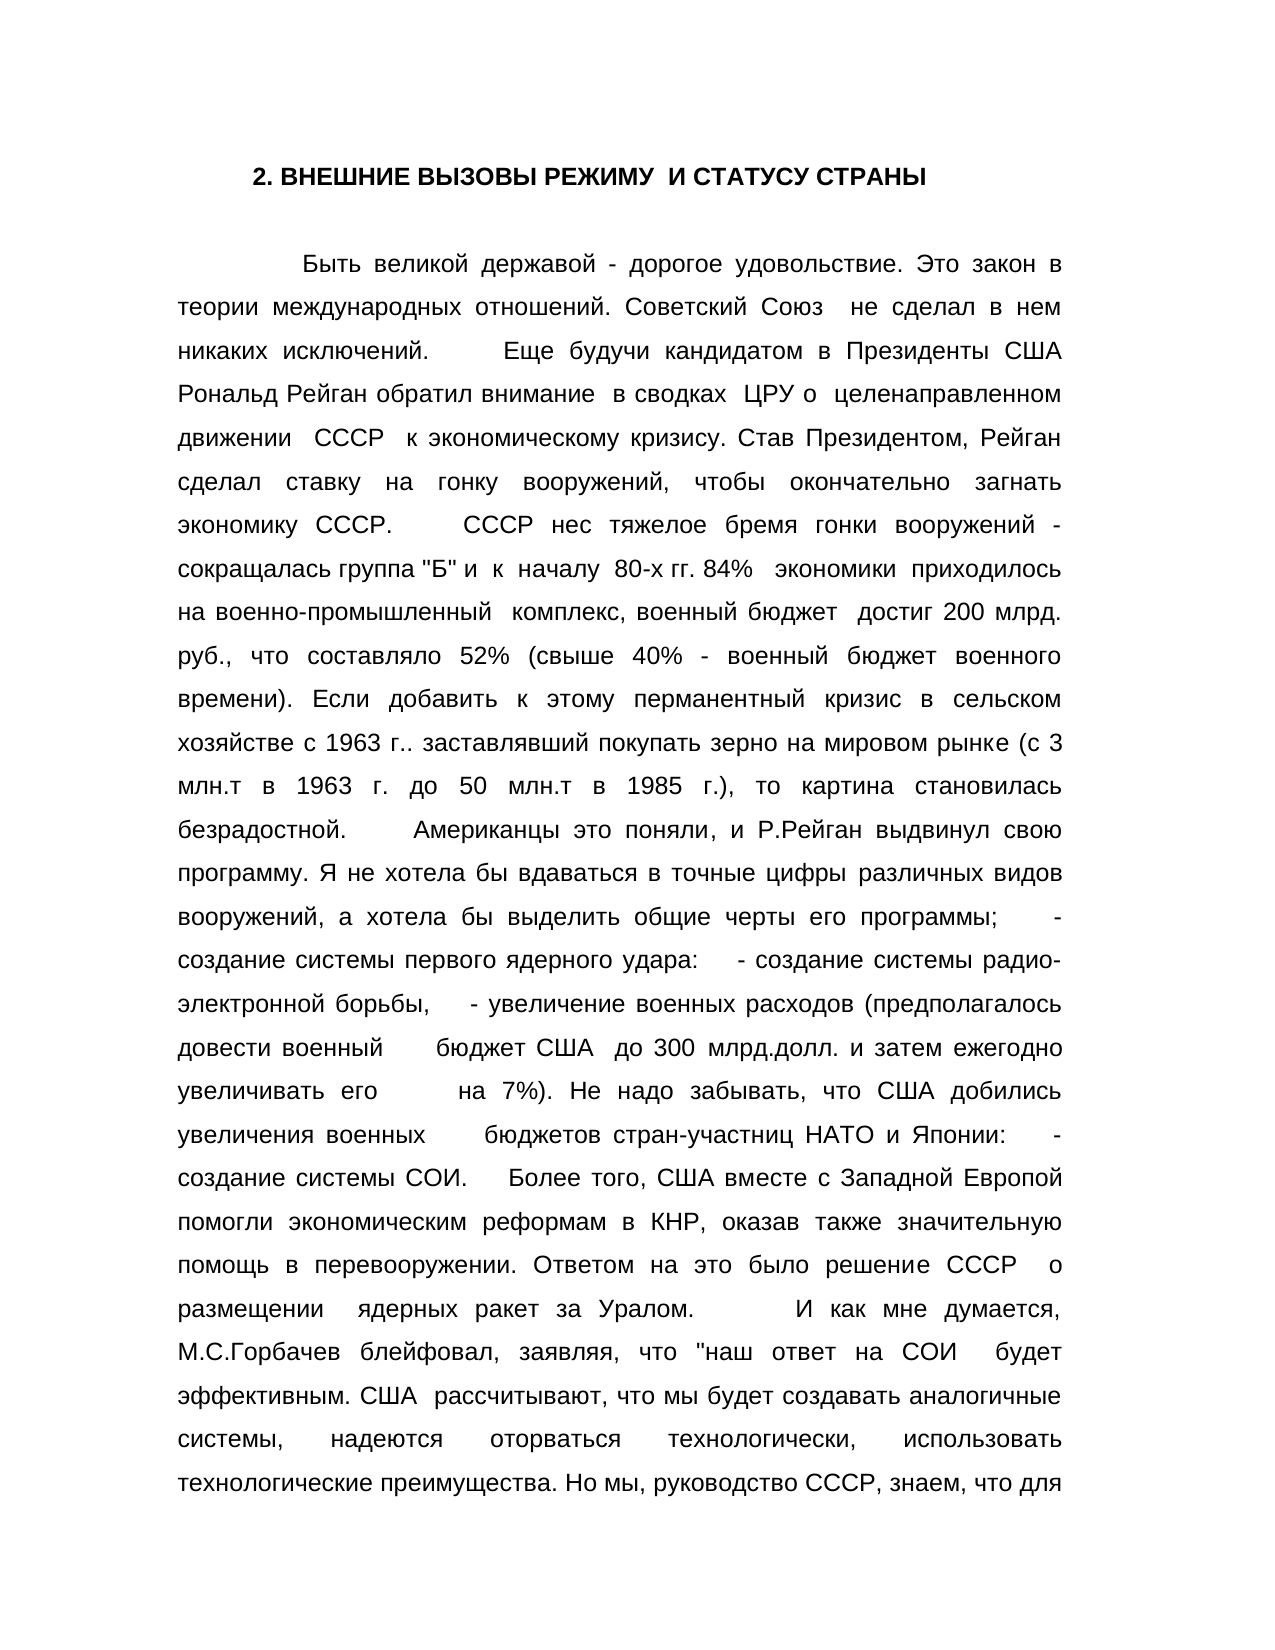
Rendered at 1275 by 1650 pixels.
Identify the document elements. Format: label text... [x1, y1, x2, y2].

text 2. ВНЕШНИЕ ВЫЗОВЫ РЕЖИМУ И СТАТУСУ СТРАНЫ [177, 162, 1063, 191]
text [177, 249, 1063, 1497]
